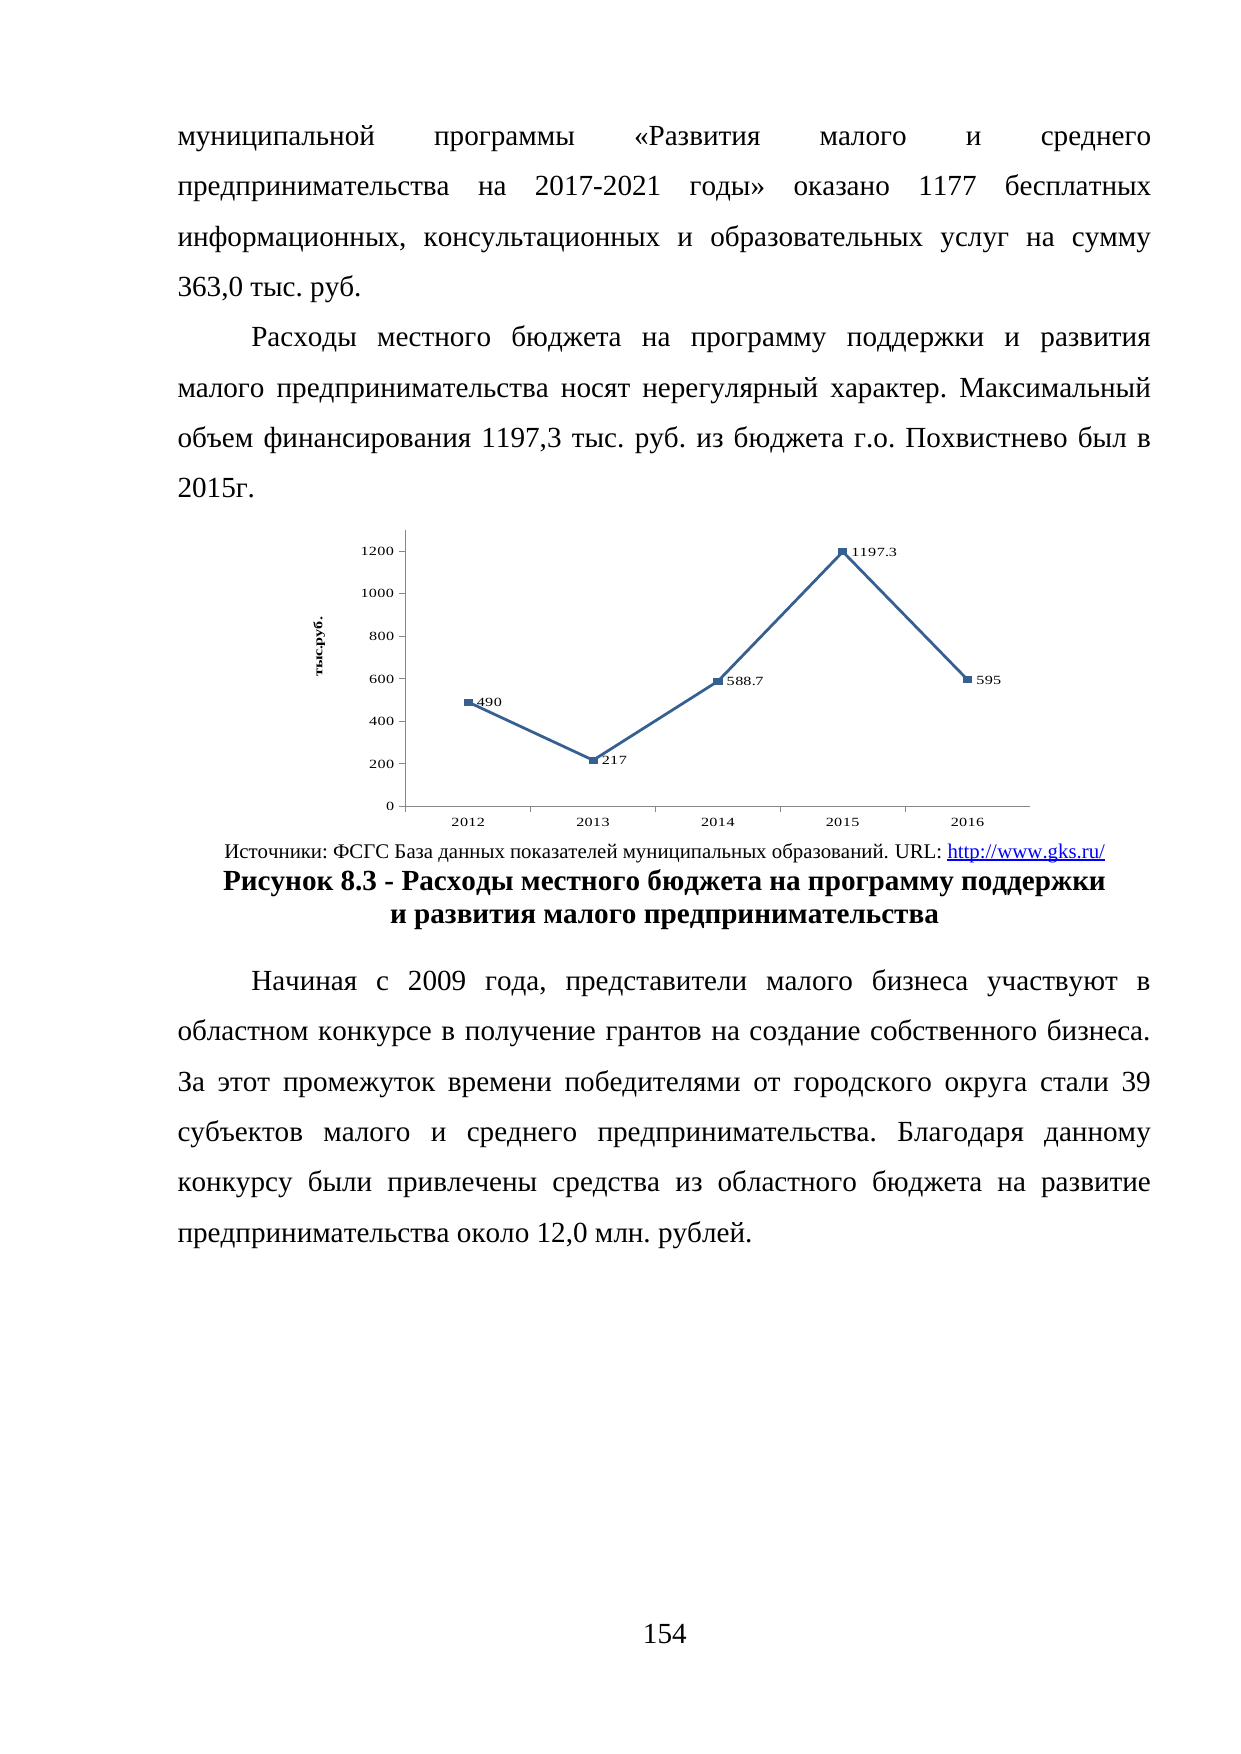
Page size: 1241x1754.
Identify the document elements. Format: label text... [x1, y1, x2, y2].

text Расходы местного бюджета на программу поддержки и развития малого предпринимательства носят нерегулярный характер. Максимальный объем финансирования 1197,3 тыс. руб. из бюджета г.о. Похвистнево был в 2015г. [177, 319, 1152, 504]
text и развития малого предпринимательства [177, 896, 1152, 930]
text Источники: ФСГС База данных показателей муниципальных образований. URL: http://www.gks.ru/ [177, 838, 1152, 863]
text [177, 118, 1152, 303]
text Рисунок 8.3 - Расходы местного бюджета на программу поддержки [177, 863, 1152, 896]
text Начиная с 2009 года, представители малого бизнеса участвуют в областном конкурсе в получение грантов на создание собственного бизнеса. За этот промежуток времени победителями от городского округа стали 39 субъектов малого и среднего предпринимательства. Благодаря данному конкурсу были привлечены средства из областного бюджета на развитие предпринимательства около 12,0 млн. рублей. [177, 963, 1152, 1248]
